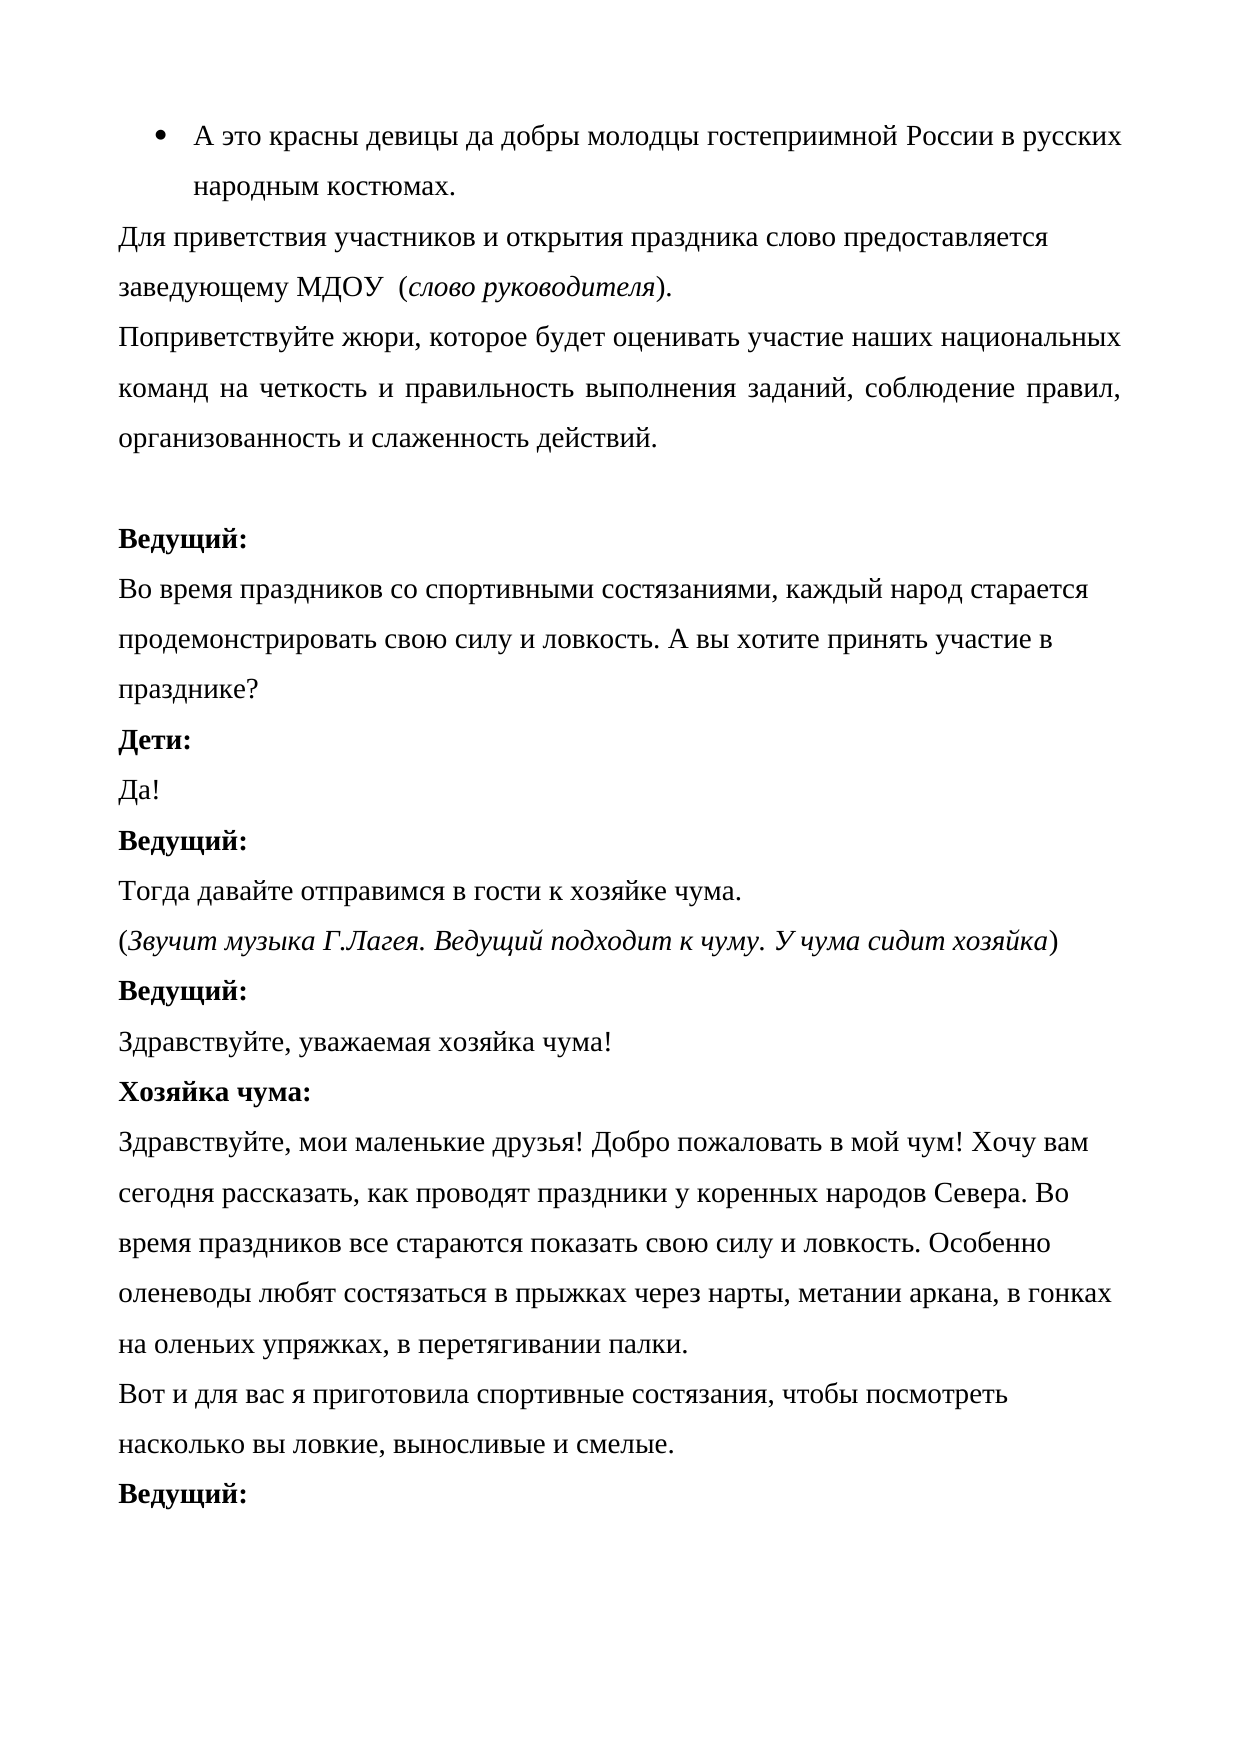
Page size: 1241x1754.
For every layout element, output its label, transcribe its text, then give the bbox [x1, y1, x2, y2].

text Тогда давайте отправимся в гости к хозяйке чума. [118, 873, 1122, 906]
text Для приветствия участников и открытия праздника слово предоставляется заведующему МДОУ (слово руководителя). [118, 219, 1122, 303]
text Ведущий: [118, 521, 1122, 554]
text (Звучит музыка Г.Лагея. Ведущий подходит к чуму. У чума сидит хозяйка) [118, 923, 1122, 957]
text Дети: [118, 722, 1122, 756]
list А это красны девицы да добры молодцы гостеприимной России в русских народным костюмах. [156, 118, 1122, 202]
text Во время праздников со спортивными состязаниями, каждый народ старается продемонстрировать свою силу и ловкость. А вы хотите принять участие в празднике? [118, 571, 1122, 705]
text Здравствуйте, уважаемая хозяйка чума! [118, 1024, 1122, 1057]
text Здравствуйте, мои маленькие друзья! Добро пожаловать в мой чум! Хочу вам сегодня рассказать, как проводят праздники у коренных народов Севера. Во время праздников все стараются показать свою силу и ловкость. Особенно оленеводы любят состязаться в прыжках через нарты, метании аркана, в гонках на оленьих упряжках, в перетягивании палки. [118, 1124, 1122, 1359]
text Вот и для вас я приготовила спортивные состязания, чтобы посмотреть насколько вы ловкие, выносливые и смелые. [118, 1376, 1122, 1460]
text Да! [118, 772, 1122, 806]
text Ведущий: [118, 823, 1122, 856]
text Ведущий: [118, 1477, 1122, 1510]
text Хозяйка чума: [118, 1074, 1122, 1108]
text Ведущий: [118, 973, 1122, 1007]
text Поприветствуйте жюри, которое будет оценивать участие наших национальных команд на четкость и правильность выполнения заданий, соблюдение правил, организованность и слаженность действий. [118, 319, 1122, 454]
